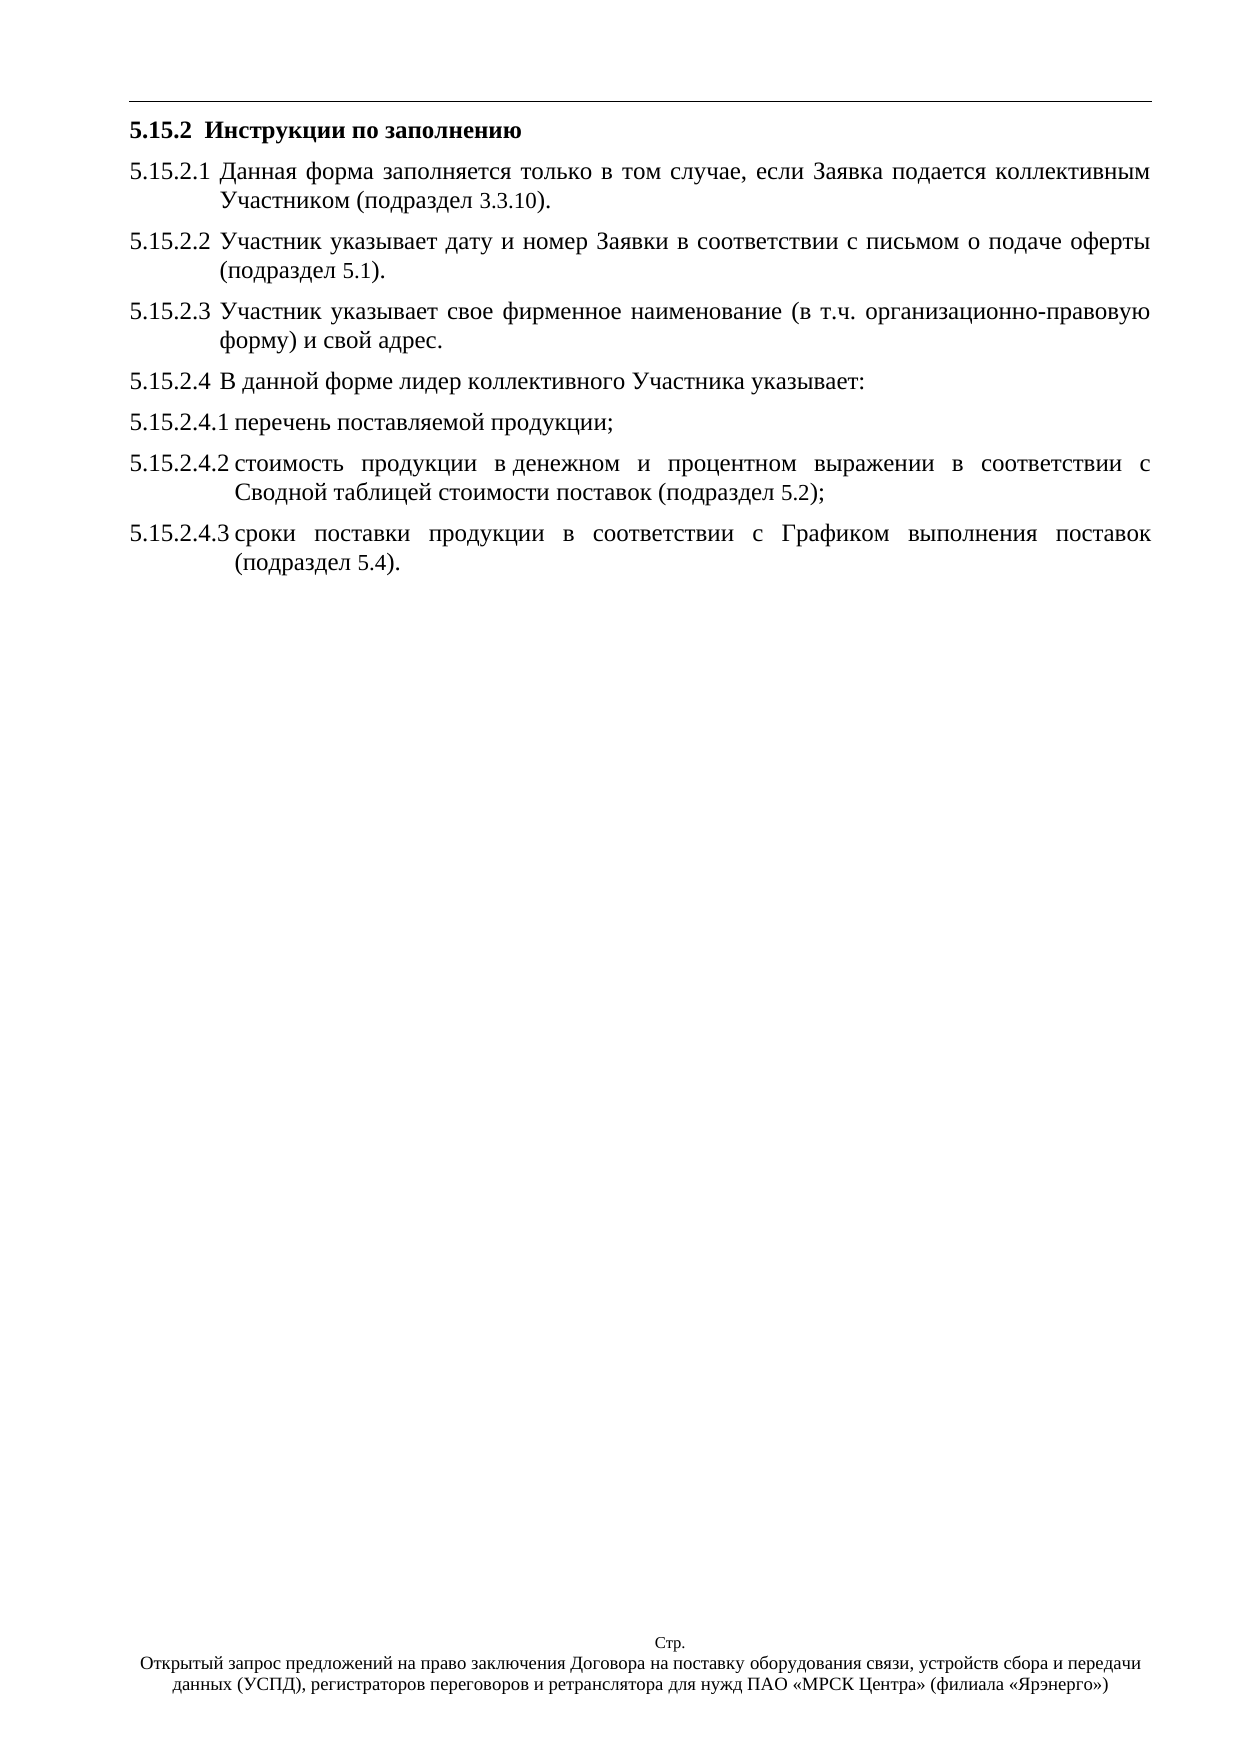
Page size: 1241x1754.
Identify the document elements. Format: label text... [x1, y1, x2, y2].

list стоимость продукции в денежном и процентном выражении в соответствии с Сводной таблицей стоимости поставок (подраздел 5.2); [129, 448, 1152, 506]
list Данная форма заполняется только в том случае, если Заявка подается коллективным Участником (подраздел 3.3.10). [129, 156, 1152, 213]
subtitle Инструкции по заполнению [129, 115, 1152, 143]
list Участник указывает свое фирменное наименование (в т.ч. организационно-правовую форму) и свой адрес. [129, 296, 1152, 353]
list В данной форме лидер коллективного Участника указывает: [129, 366, 1152, 395]
list перечень поставляемой продукции; [129, 407, 1152, 436]
list Участник указывает дату и номер Заявки в соответствии с письмом о подаче оферты (подраздел 5.1). [129, 226, 1152, 283]
list сроки поставки продукции в соответствии с Графиком выполнения поставок (подраздел 5.4). [129, 518, 1152, 576]
